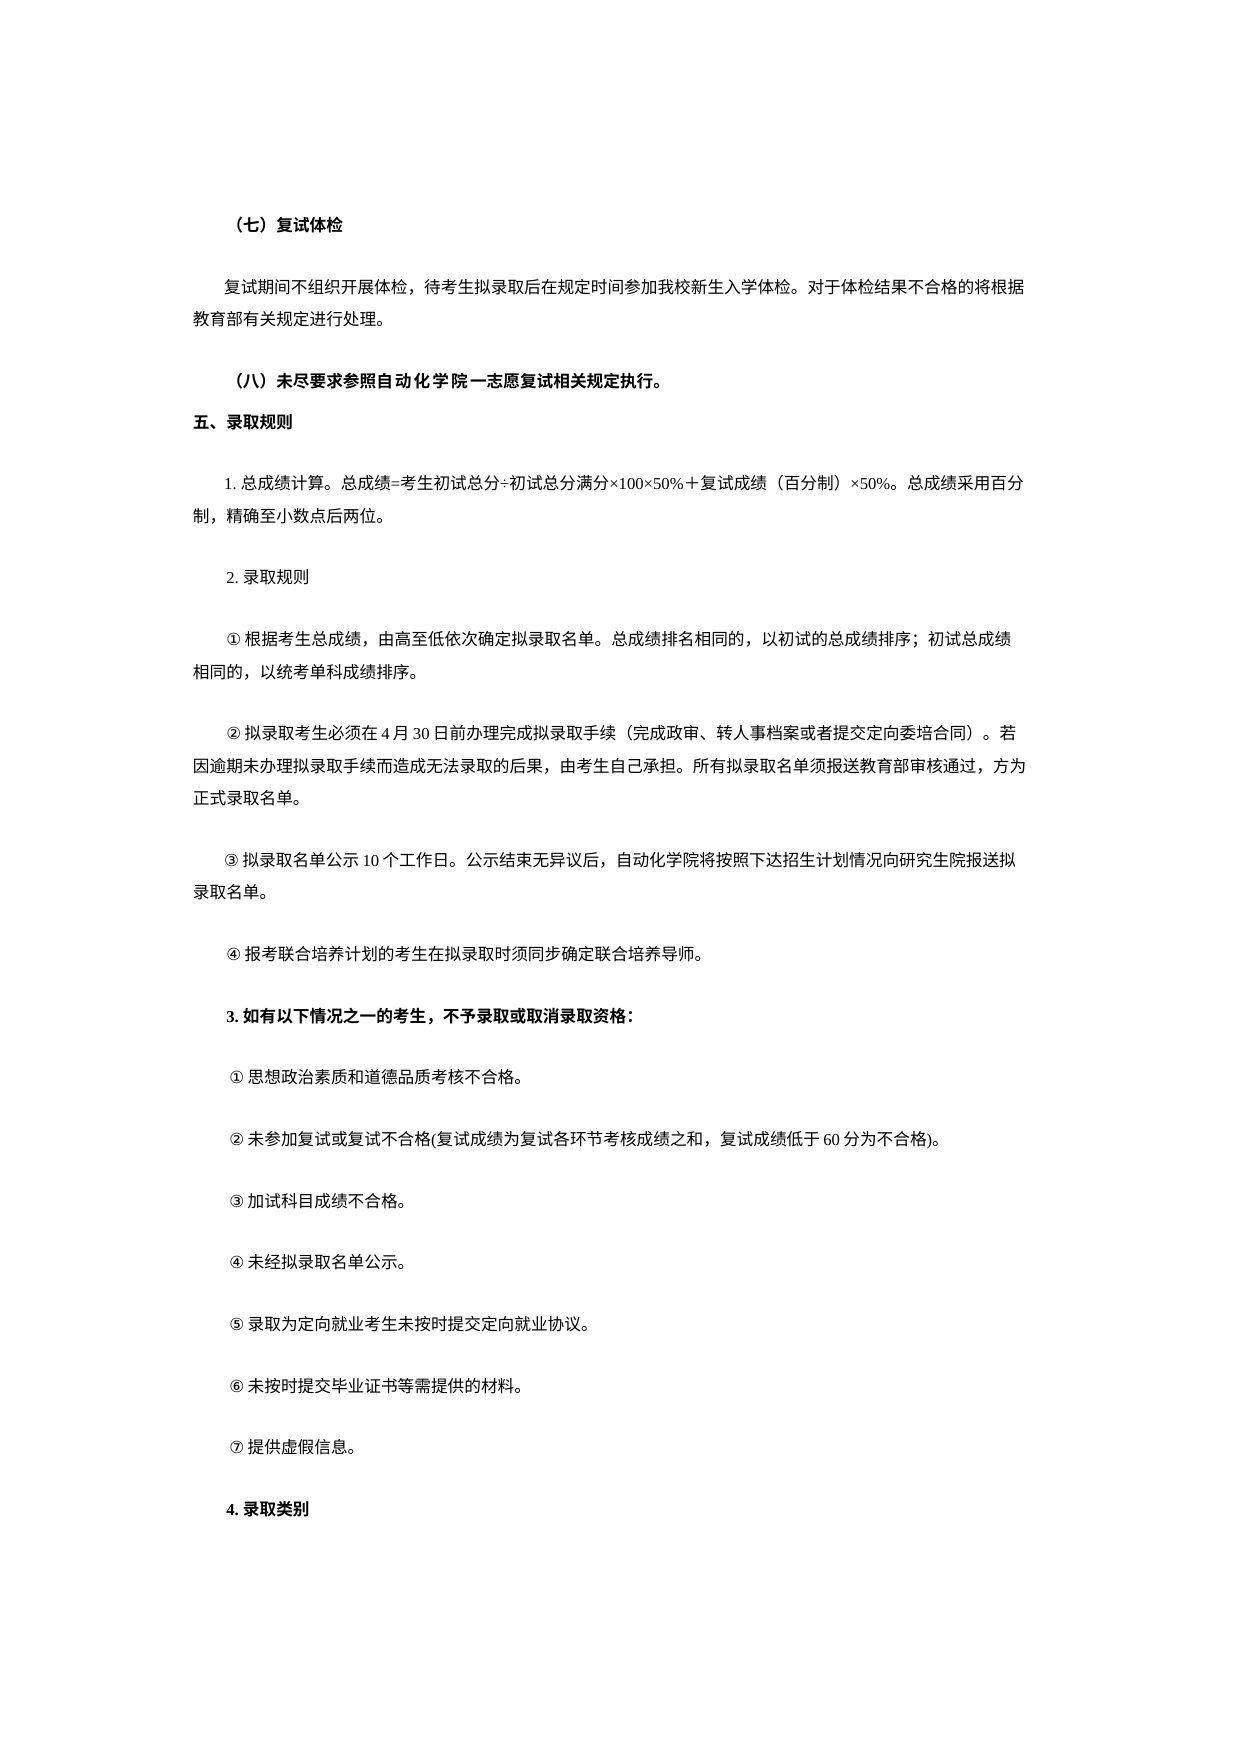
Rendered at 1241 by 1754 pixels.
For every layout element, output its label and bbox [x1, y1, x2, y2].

table_cell [177, 162, 1042, 1540]
